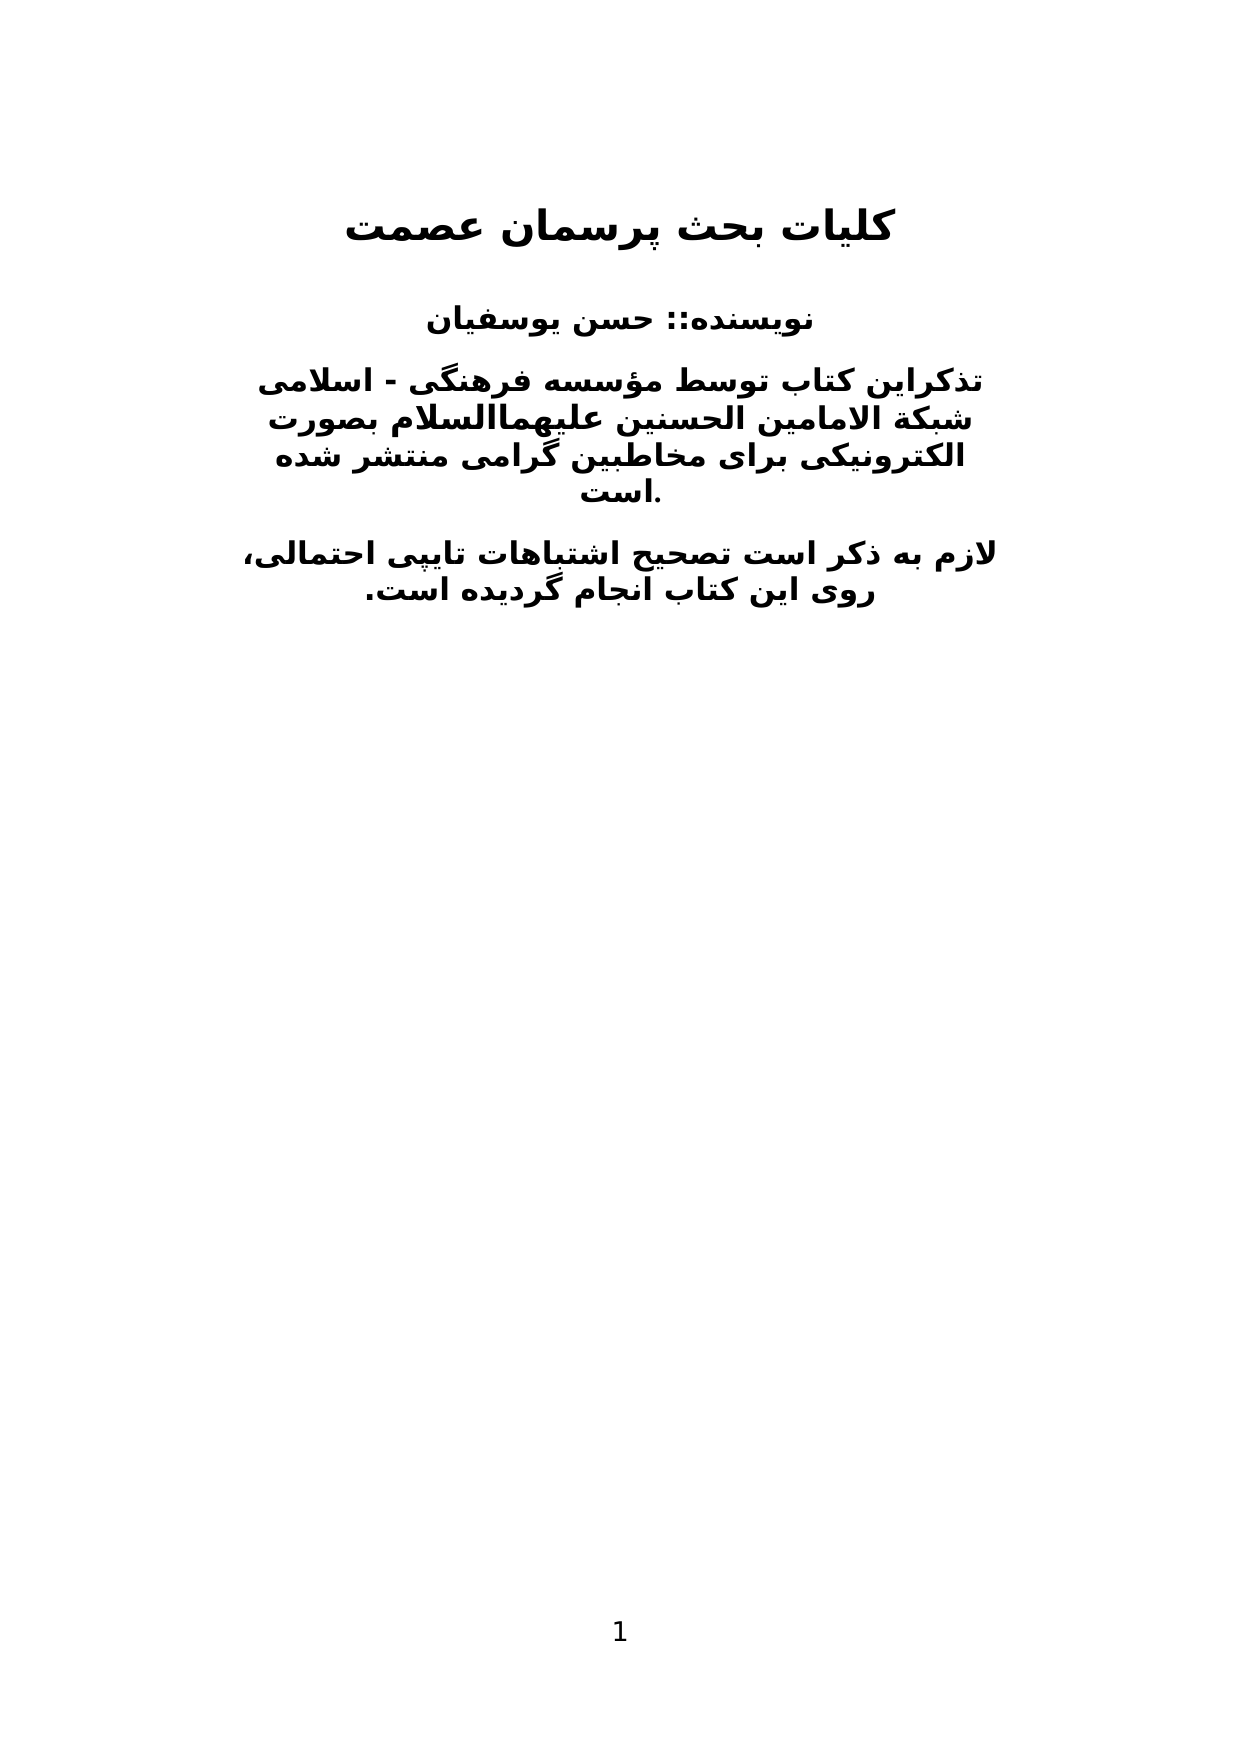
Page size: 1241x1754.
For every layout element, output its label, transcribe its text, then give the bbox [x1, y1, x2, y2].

text نویسنده:: حسن يوسفيان [236, 301, 1004, 337]
text کليات بحث پرسمان عصمت [236, 202, 1004, 251]
text تذکراین کتاب توسط مؤسسه فرهنگی - اسلامی شبکة الامامین الحسنین عليهما‌السلام بصورت الکترونیکی برای مخاطبین گرامی منتشر شده است. [236, 362, 1004, 510]
text لازم به ذکر است تصحیح اشتباهات تایپی احتمالی، روی این کتاب انجام گردیده است. [236, 535, 1004, 608]
